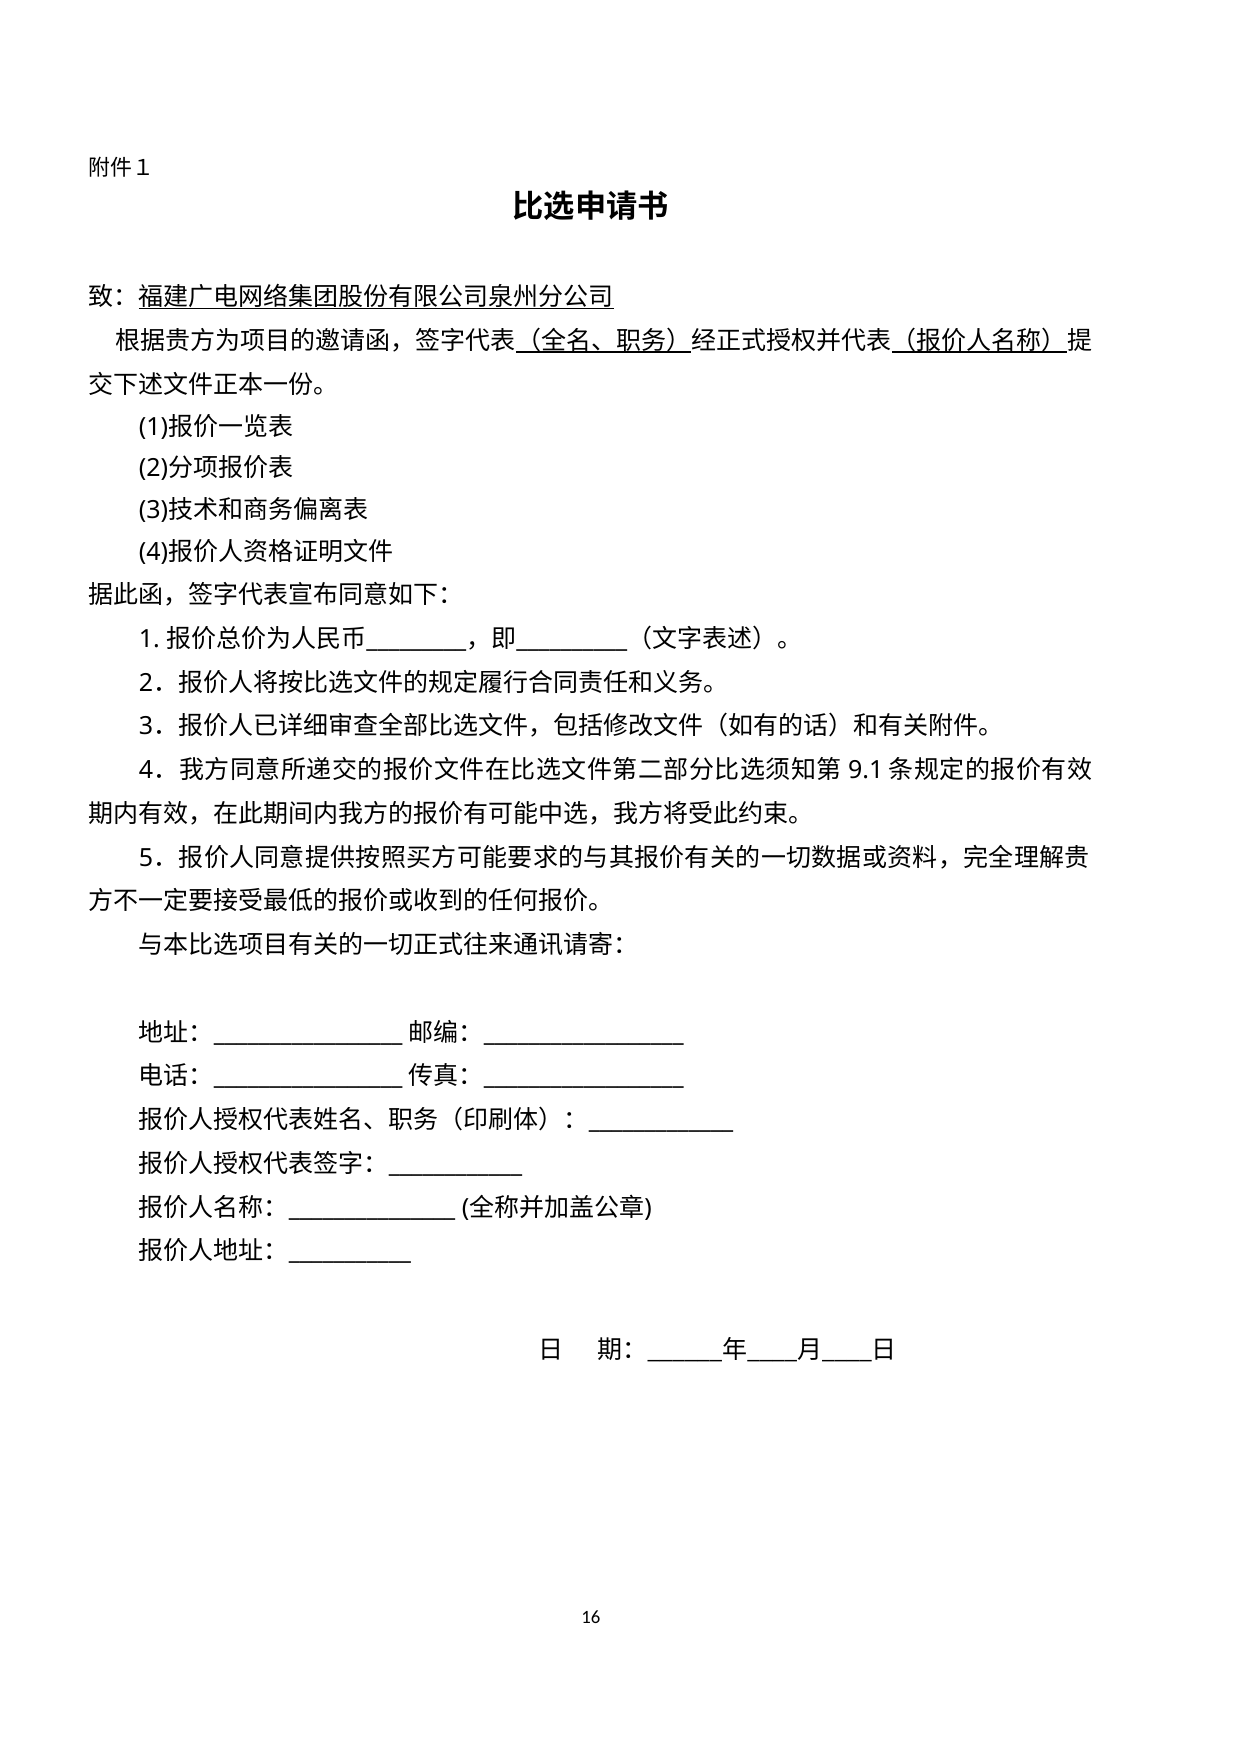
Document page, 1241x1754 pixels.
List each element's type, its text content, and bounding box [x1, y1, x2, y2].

text 与本比选项目有关的一切正式往来通讯请寄： [89, 918, 1092, 962]
text 地址：_________________ 邮编：__________________ [89, 1006, 1092, 1050]
text 致：福建广电网络集团股份有限公司泉州分公司 [89, 271, 1092, 314]
text 3．报价人已详细审查全部比选文件，包括修改文件（如有的话）和有关附件。 [89, 700, 1092, 743]
text 报价人地址：___________ [89, 1225, 1092, 1268]
text 电话：_________________ 传真：__________________ [89, 1050, 1092, 1093]
text 报价人授权代表姓名、职务（印刷体）：_____________ [89, 1093, 1092, 1137]
text (1)报价一览表 [89, 402, 1092, 443]
text (4)报价人资格证明文件 [89, 527, 1092, 568]
text 比选申请书 [89, 182, 1092, 227]
text 1. 报价总价为人民币_________，即__________（文字表述）。 [89, 612, 1092, 656]
text 根据贵方为项目的邀请函，签字代表（全名、职务）经正式授权并代表（报价人名称）提交下述文件正本一份。 [89, 314, 1092, 402]
text (3)技术和商务偏离表 [89, 485, 1092, 527]
text 据此函，签字代表宣布同意如下： [89, 568, 1092, 612]
text 报价人名称：_______________ (全称并加盖公章) [89, 1181, 1092, 1225]
text 日 期：______年____月____日 [89, 1329, 1092, 1366]
text 2．报价人将按比选文件的规定履行合同责任和义务。 [89, 656, 1092, 700]
text 附件１ [89, 150, 1092, 182]
text (2)分项报价表 [89, 443, 1092, 485]
text 4．我方同意所递交的报价文件在比选文件第二部分比选须知第9.1条规定的报价有效期内有效，在此期间内我方的报价有可能中选，我方将受此约束。 [89, 743, 1092, 831]
text 5．报价人同意提供按照买方可能要求的与其报价有关的一切数据或资料，完全理解贵方不一定要接受最低的报价或收到的任何报价。 [89, 831, 1092, 918]
text 报价人授权代表签字：____________ [89, 1137, 1092, 1181]
